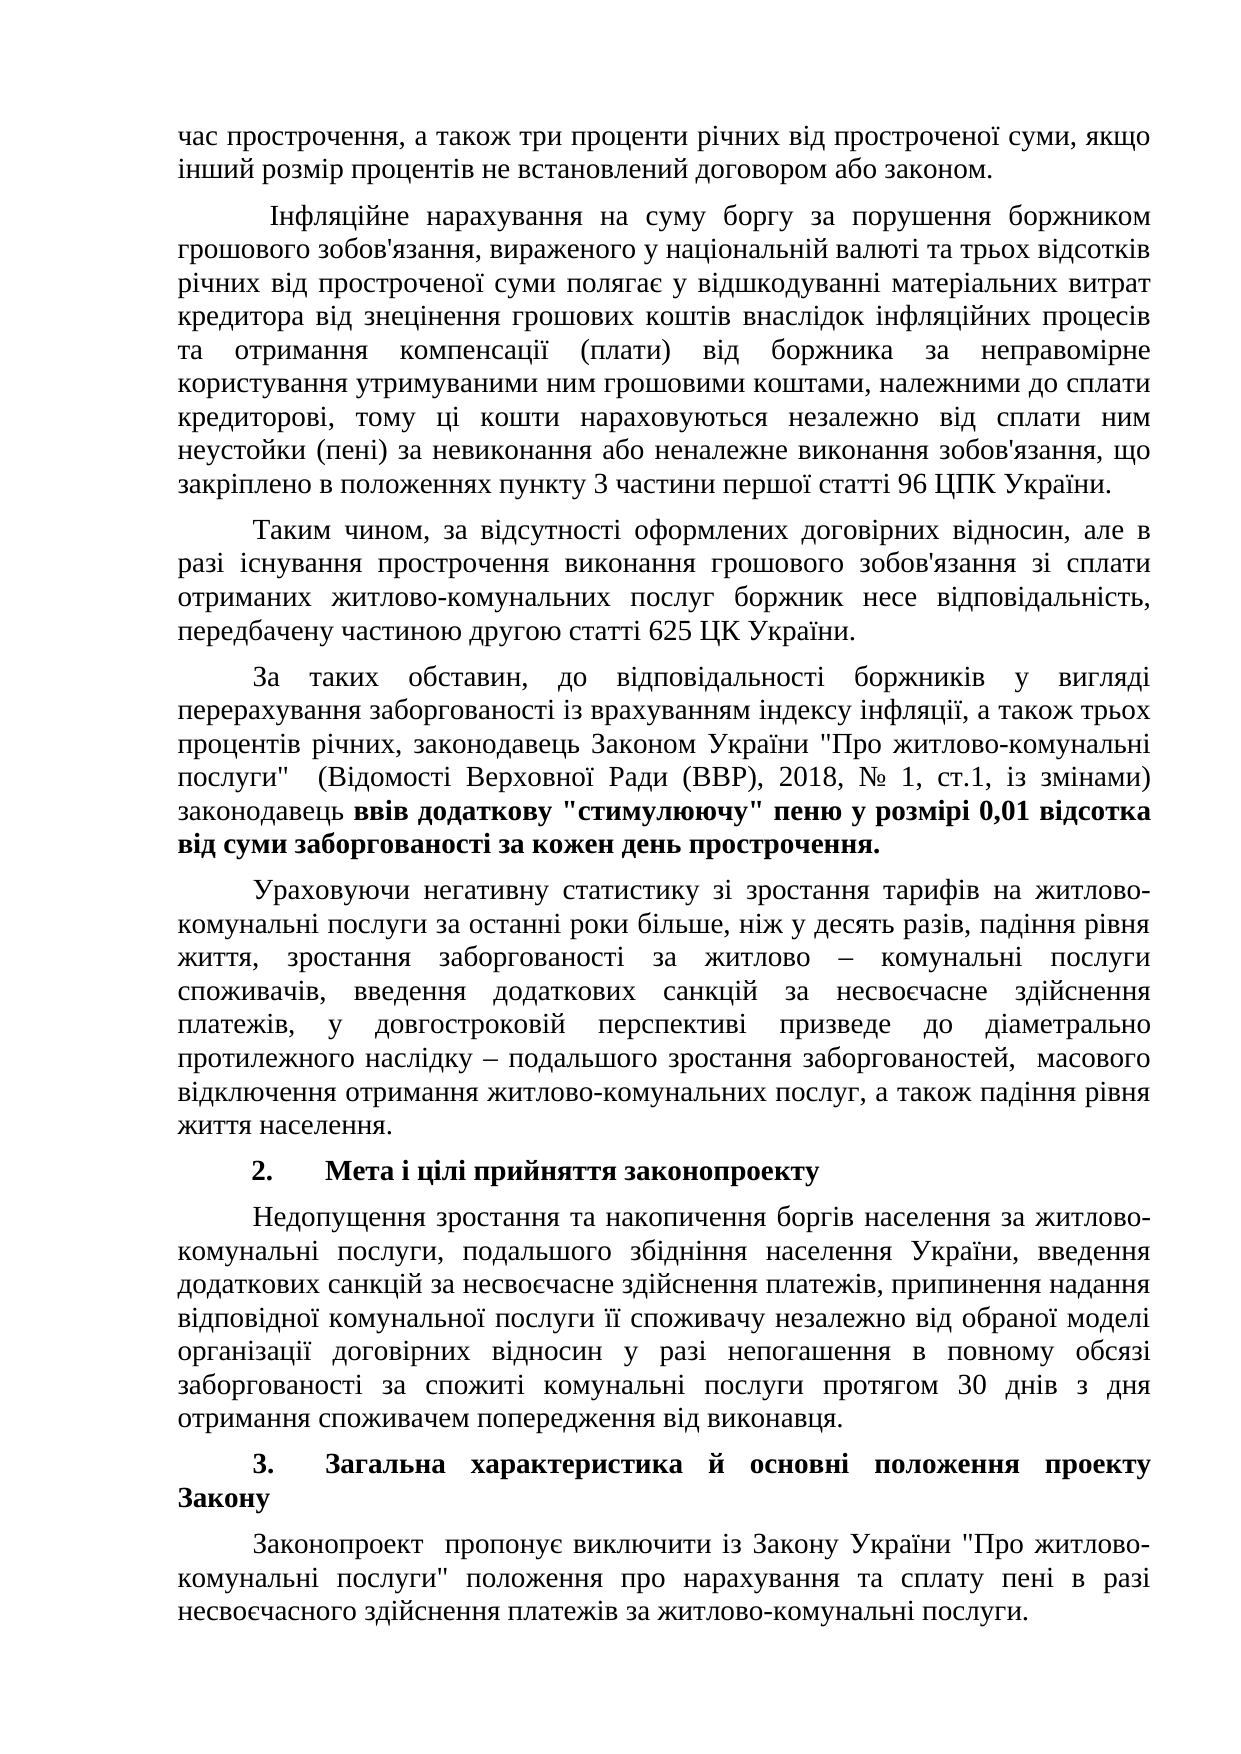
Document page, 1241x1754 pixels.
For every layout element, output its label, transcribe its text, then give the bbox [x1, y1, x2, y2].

text Недопущення зростання та накопичення боргів населення за житлово-комунальні послуги, подальшого збідніння населення України, введення додаткових санкцій за несвоєчасне здійснення платежів, припинення надання відповідної комунальної послуги її споживачу незалежно від обраної моделі організації договірних відносин у разі непогашення в повному обсязі заборгованості за спожиті комунальні послуги протягом 30 днів з дня отримання споживачем попередження від виконавця. [177, 1199, 1152, 1434]
text Ураховуючи негативну статистику зі зростання тарифів на житлово-комунальні послуги за останні роки більше, ніж у десять разів, падіння рівня життя, зростання заборгованості за житлово – комунальні послуги споживачів, введення додаткових санкцій за несвоєчасне здійснення платежів, у довгостроковій перспективі призведе до діаметрально протилежного наслідку – подальшого зростання заборгованостей, масового відключення отримання житлово-комунальних послуг, а також падіння рівня життя населення. [177, 872, 1152, 1141]
list Загальна характеристика й основні положення проекту Закону [177, 1447, 1152, 1514]
text Таким чином, за відсутності оформлених договірних відносин, але в разі існування прострочення виконання грошового зобов'язання зі сплати отриманих житлово-комунальних послуг боржник несе відповідальність, передбачену частиною другою статті 625 ЦК України. [177, 512, 1152, 646]
text Інфляційне нарахування на суму боргу за порушення боржником грошового зобов'язання, вираженого у національній валюті та трьох відсотків річних від простроченої суми полягає у відшкодуванні матеріальних витрат кредитора від знецінення грошових коштів внаслідок інфляційних процесів та отримання компенсації (плати) від боржника за неправомірне користування утримуваними ним грошовими коштами, належними до сплати кредиторові, тому ці кошти нараховуються незалежно від сплати ним неустойки (пені) за невиконання або неналежне виконання зобов'язання, що закріплено в положеннях пункту 3 частини першої статті 96 ЦПК України. [177, 198, 1152, 499]
list Мета і цілі прийняття законопроекту [177, 1153, 1152, 1187]
text За таких обставин, до відповідальності боржників у вигляді перерахування заборгованості із врахуванням індексу інфляції, а також трьох процентів річних, законодавець Законом України "Про житлово-комунальні послуги" (Відомості Верховної Ради (ВВР), 2018, № 1, ст.1, із змінами) законодавець ввів додаткову "стимулюючу" пеню у розмірі 0,01 відсотка від суми заборгованості за кожен день прострочення. [177, 659, 1152, 860]
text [177, 118, 1152, 185]
text Законопроект пропонує виключити із Закону України "Про житлово-комунальні послуги" положення про нарахування та сплату пені в разі несвоєчасного здійснення платежів за житлово-комунальні послуги. [177, 1526, 1152, 1627]
